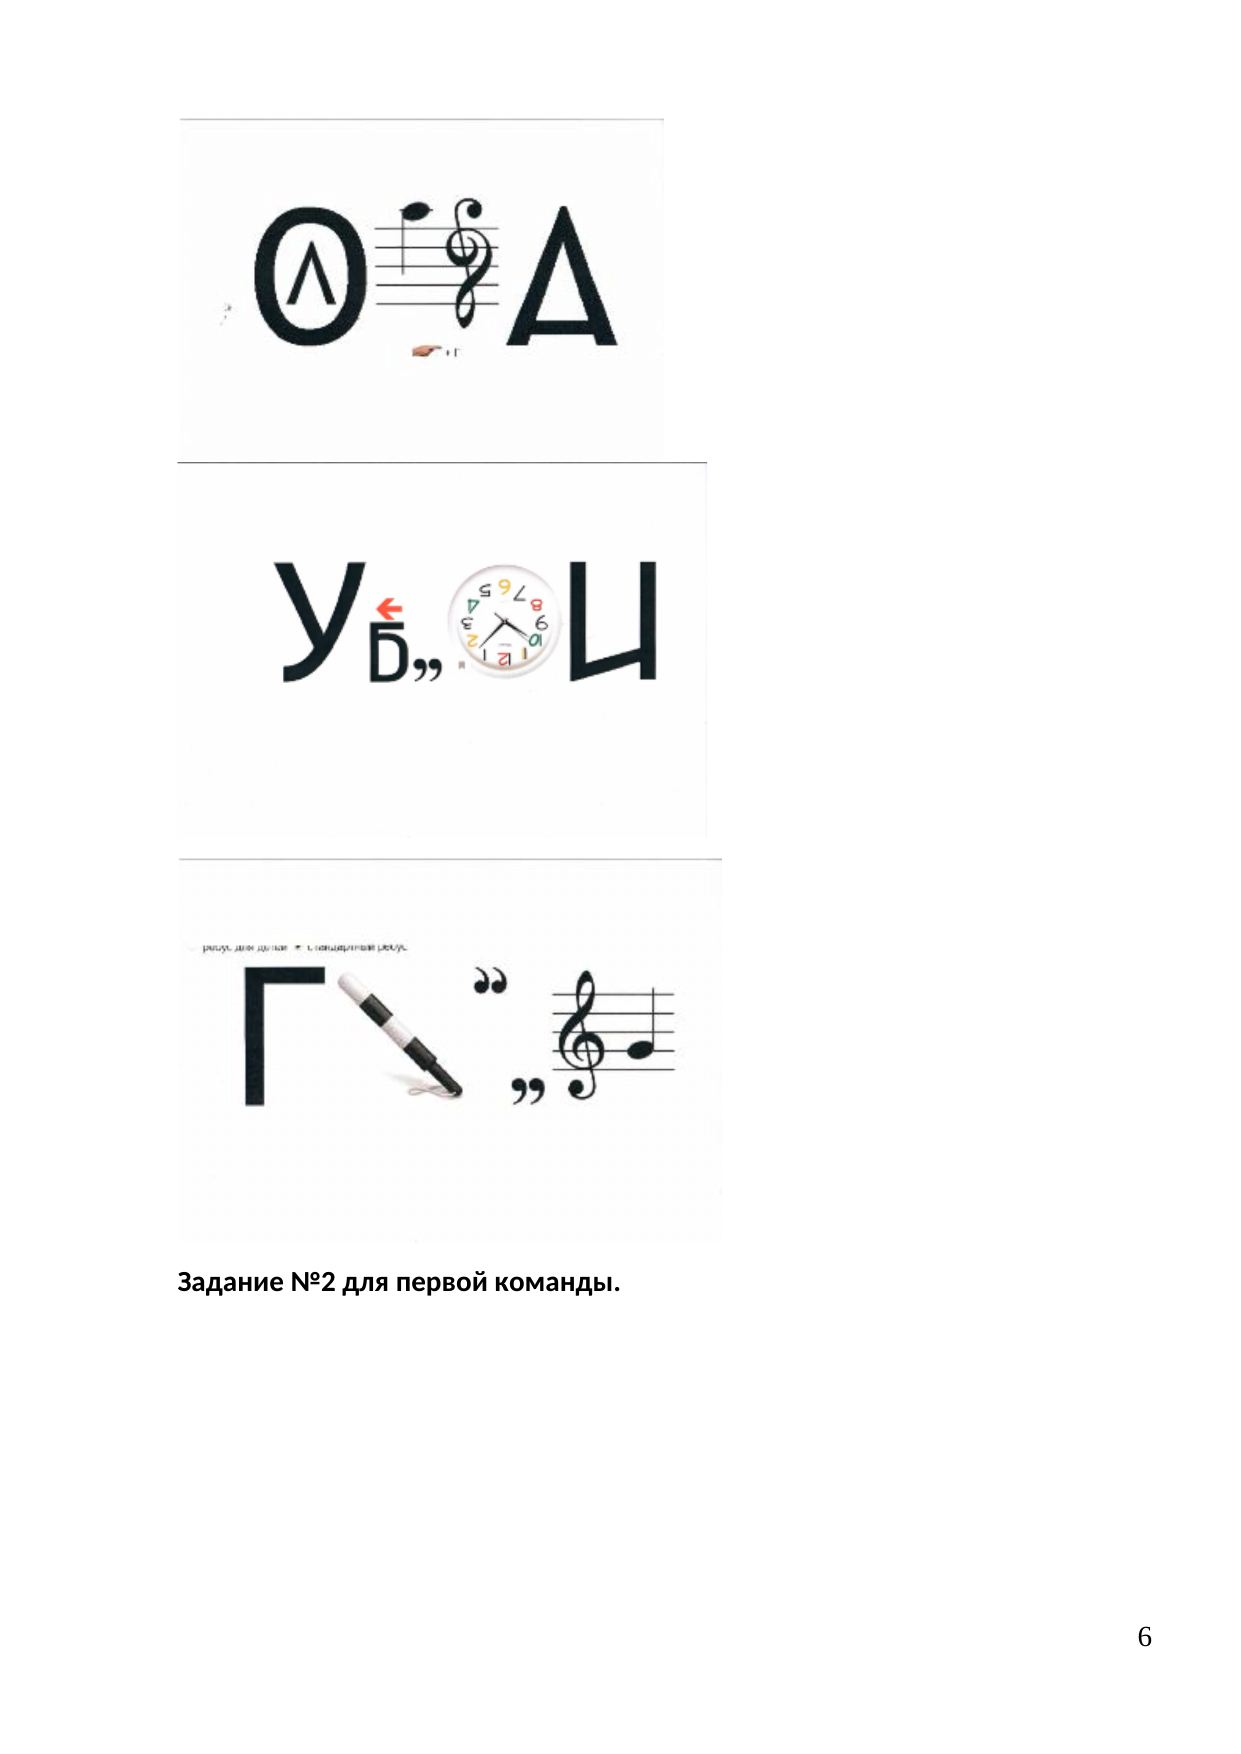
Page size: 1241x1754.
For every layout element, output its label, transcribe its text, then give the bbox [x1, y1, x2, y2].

text Задание №2 для первой команды. [177, 1263, 1152, 1299]
picture [177, 462, 708, 838]
picture [179, 859, 722, 1242]
picture [180, 119, 663, 460]
